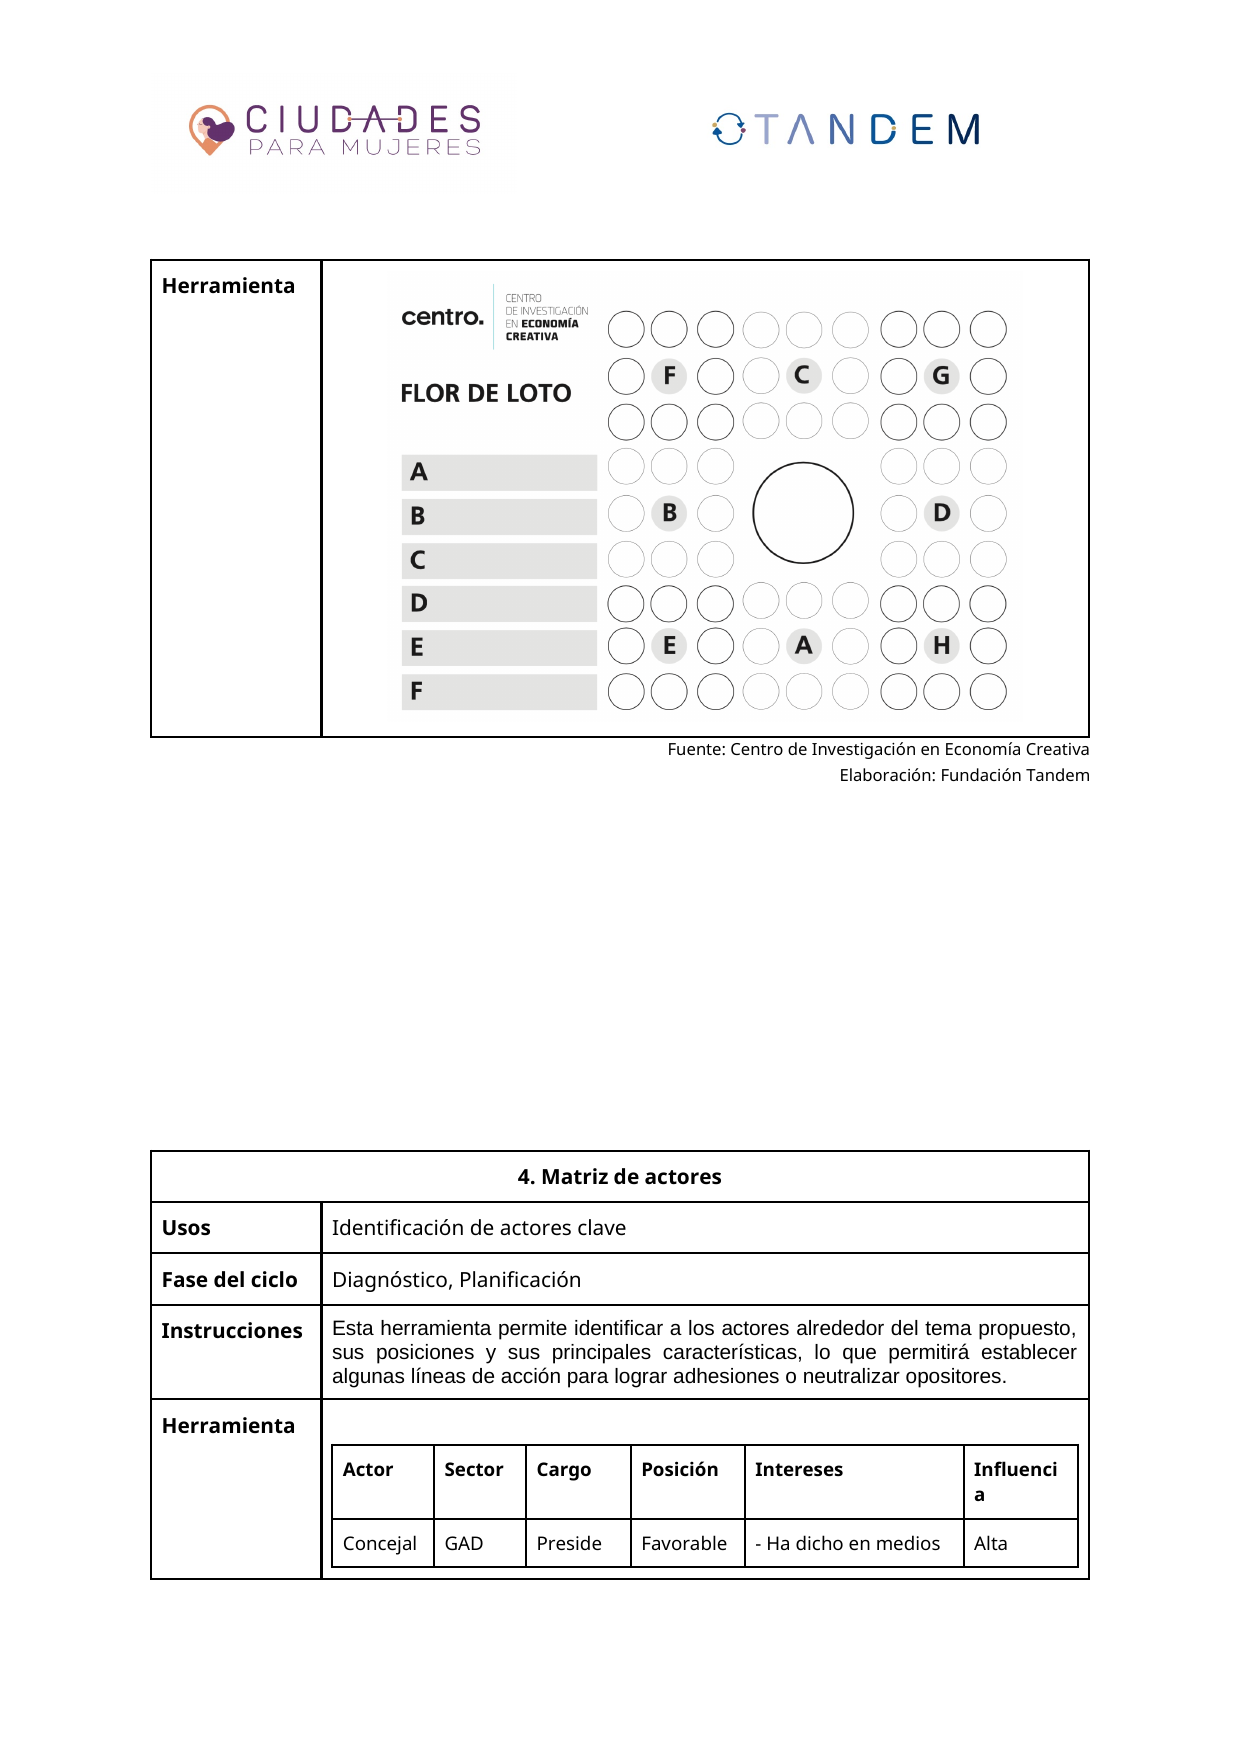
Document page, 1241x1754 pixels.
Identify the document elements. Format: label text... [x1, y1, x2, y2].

table_cell Usos [152, 1203, 320, 1252]
table_cell Esta herramienta permite identificar a los actores alrededor del tema propuesto, sus posiciones y sus principales características, lo que permitirá establecer algunas líneas de acción para lograr adhesiones o neutralizar opositores. [323, 1306, 1088, 1398]
table_cell Herramienta [152, 1400, 320, 1578]
table_cell [323, 261, 1088, 736]
table_cell Herramienta [152, 261, 320, 736]
picture [387, 271, 1023, 722]
text Fuente: Centro de Investigación en Economía Creativa [150, 738, 1090, 761]
table_cell [323, 1400, 1088, 1578]
table_cell Instrucciones [152, 1306, 320, 1398]
table_cell Diagnóstico, Planificación [323, 1254, 1088, 1303]
picture [151, 73, 518, 194]
table_cell Fase del ciclo [152, 1254, 320, 1303]
table_header 4. Matriz de actores [152, 1152, 1088, 1201]
table_cell Identificación de actores clave [323, 1203, 1088, 1252]
picture [638, 84, 1089, 194]
text Elaboración: Fundación Tandem [150, 764, 1090, 787]
